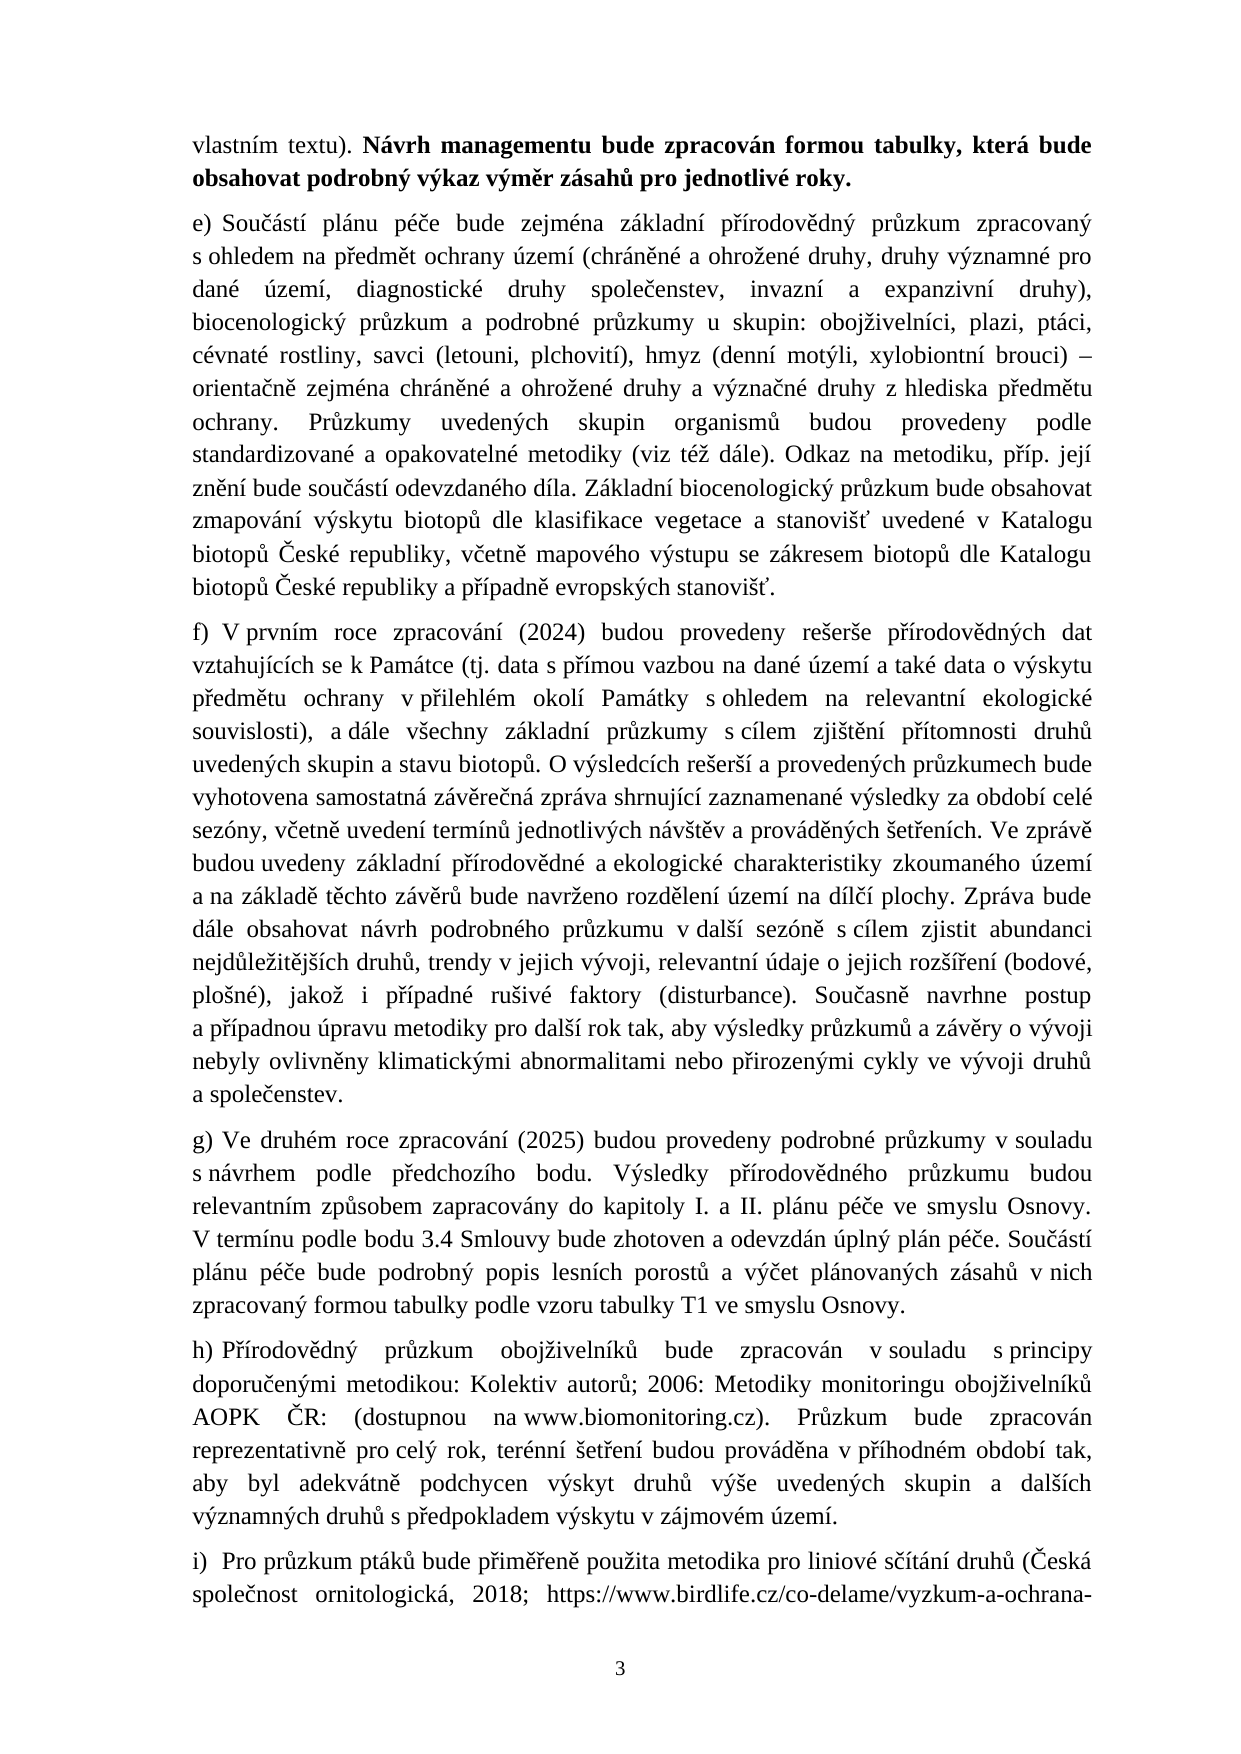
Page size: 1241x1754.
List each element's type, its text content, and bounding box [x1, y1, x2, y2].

list Přírodovědný průzkum obojživelníků bude zpracován v souladu s principy doporučenými metodikou: Kolektiv autorů; 2006: Metodiky monitoringu obojživelníků AOPK ČR: (dostupnou na www.biomonitoring.cz). Průzkum bude zpracován reprezentativně pro celý rok, terénní šetření budou prováděna v příhodném období tak, aby byl adekvátně podchycen výskyt druhů výše uvedených skupin a dalších významných druhů s předpokladem výskytu v zájmovém území. [192, 1336, 1092, 1529]
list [192, 1546, 1092, 1608]
list Součástí plánu péče bude zejména základní přírodovědný průzkum zpracovaný s ohledem na předmět ochrany území (chráněné a ohrožené druhy, druhy významné pro dané území, diagnostické druhy společenstev, invazní a expanzivní druhy), biocenologický průzkum a podrobné průzkumy u skupin: obojživelníci, plazi, ptáci, cévnaté rostliny, savci (letouni, plchovití), hmyz (denní motýli, xylobiontní brouci) – orientačně zejména chráněné a ohrožené druhy a význačné druhy z hlediska předmětu ochrany. Průzkumy uvedených skupin organismů budou provedeny podle standardizované a opakovatelné metodiky (viz též dále). Odkaz na metodiku, příp. její znění bude součástí odevzdaného díla. Základní biocenologický průzkum bude obsahovat zmapování výskytu biotopů dle klasifikace vegetace a stanovišť uvedené v Katalogu biotopů České republiky, včetně mapového výstupu se zákresem biotopů dle Katalogu biotopů České republiky a případně evropských stanovišť. [192, 208, 1092, 600]
list V prvním roce zpracování (2024) budou provedeny rešerše přírodovědných dat vztahujících se k Památce (tj. data s přímou vazbou na dané území a také data o výskytu předmětu ochrany v přilehlém okolí Památky s ohledem na relevantní ekologické souvislosti), a dále všechny základní průzkumy s cílem zjištění přítomnosti druhů uvedených skupin a stavu biotopů. O výsledcích rešerší a provedených průzkumech bude vyhotovena samostatná závěrečná zpráva shrnující zaznamenané výsledky za období celé sezóny, včetně uvedení termínů jednotlivých návštěv a prováděných šetřeních. Ve zprávě budou uvedeny základní přírodovědné a ekologické charakteristiky zkoumaného území a na základě těchto závěrů bude navrženo rozdělení území na dílčí plochy. Zpráva bude dále obsahovat návrh podrobného průzkumu v další sezóně s cílem zjistit abundanci nejdůležitějších druhů, trendy v jejich vývoji, relevantní údaje o jejich rozšíření (bodové, plošné), jakož i případné rušivé faktory (disturbance). Současně navrhne postup a případnou úpravu metodiky pro další rok tak, aby výsledky průzkumů a závěry o vývoji nebyly ovlivněny klimatickými abnormalitami nebo přirozenými cykly ve vývoji druhů a společenstev. [192, 617, 1092, 1108]
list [192, 130, 1092, 192]
list Ve druhém roce zpracování (2025) budou provedeny podrobné průzkumy v souladu s návrhem podle předchozího bodu. Výsledky přírodovědného průzkumu budou relevantním způsobem zapracovány do kapitoly I. a II. plánu péče ve smyslu Osnovy. V termínu podle bodu 3.4 Smlouvy bude zhotoven a odevzdán úplný plán péče. Součástí plánu péče bude podrobný popis lesních porostů a výčet plánovaných zásahů v nich zpracovaný formou tabulky podle vzoru tabulky T1 ve smyslu Osnovy. [192, 1125, 1092, 1319]
